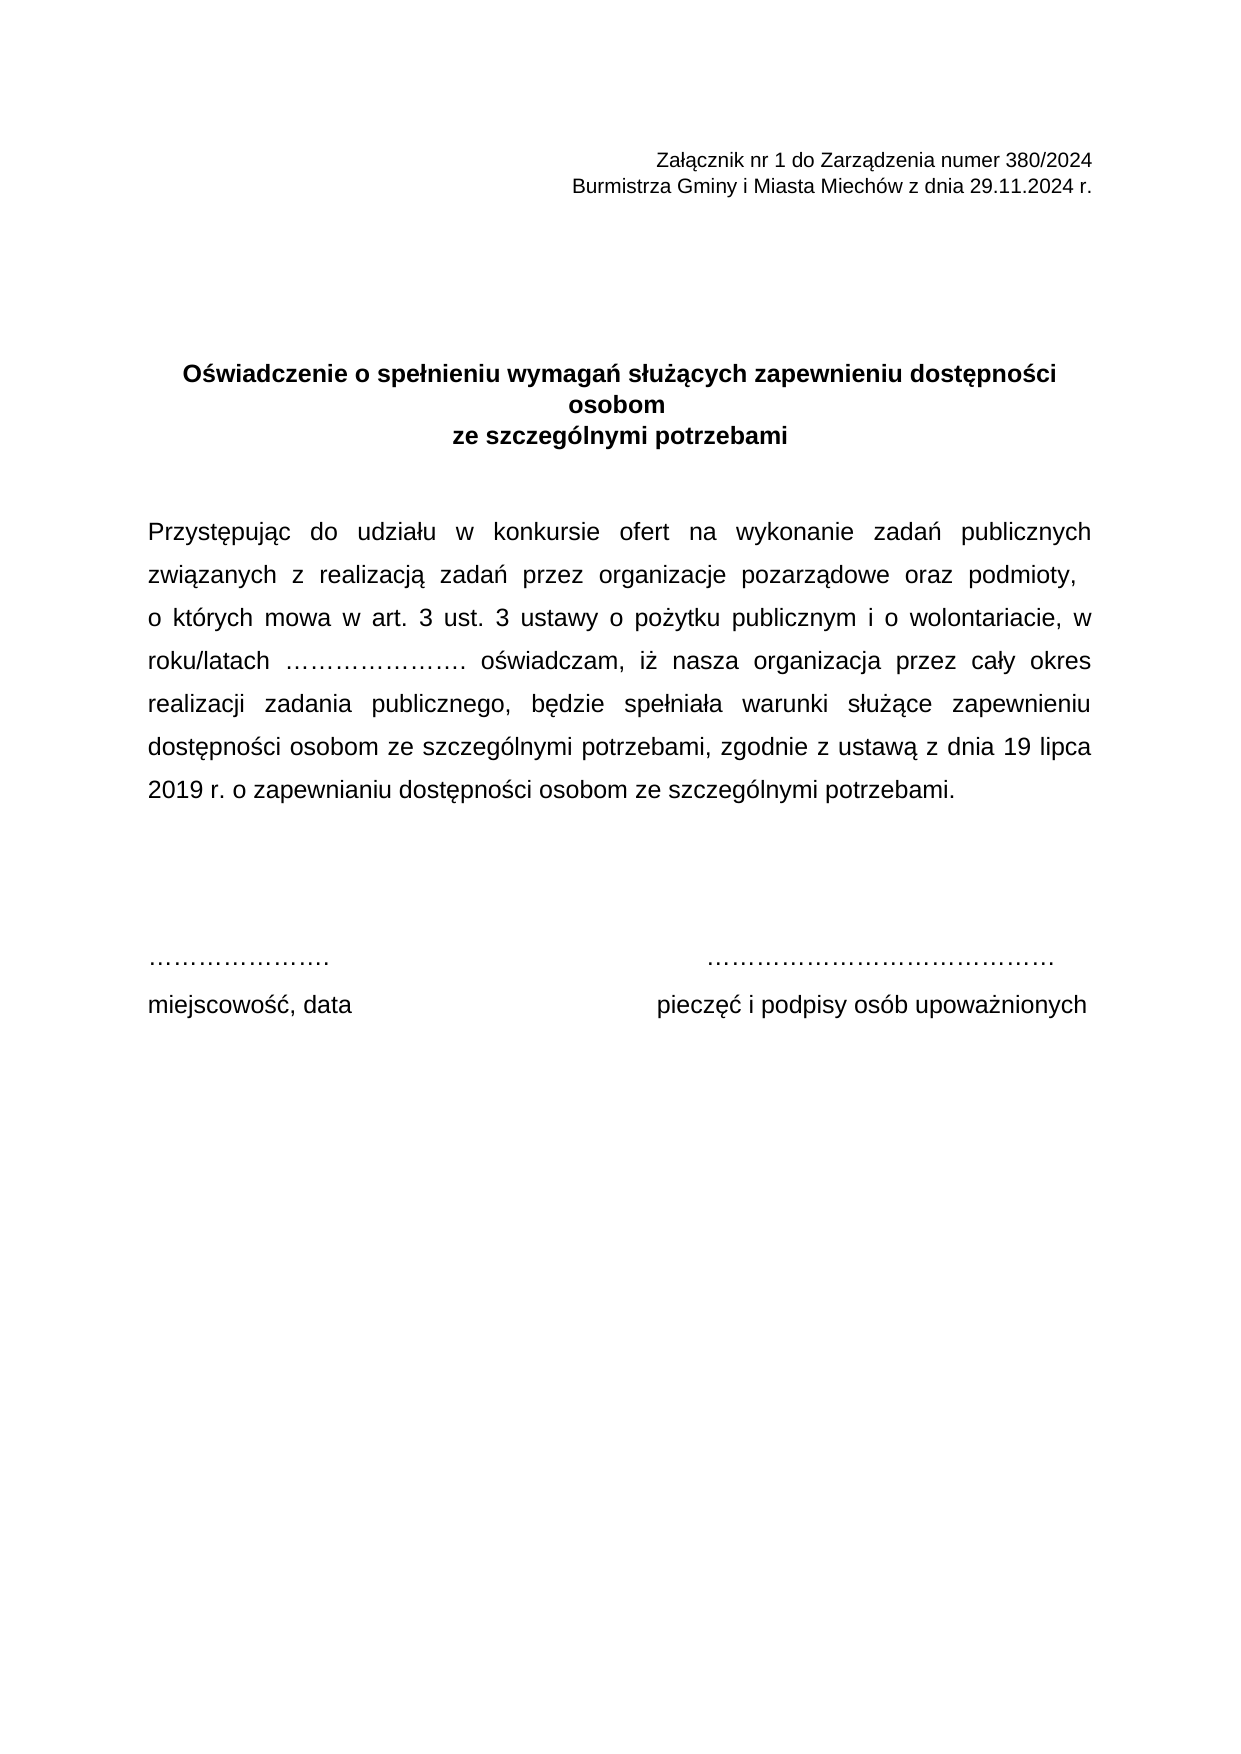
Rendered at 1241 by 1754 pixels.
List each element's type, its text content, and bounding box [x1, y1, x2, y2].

text Oświadczenie o spełnieniu wymagań służących zapewnieniu dostępności osobom ze szczególnymi potrzebami [148, 359, 1093, 450]
text Przystępując do udziału w konkursie ofert na wykonanie zadań publicznych związanych z realizacją zadań przez organizacje pozarządowe oraz podmioty, o których mowa w art. 3 ust. 3 ustawy o pożytku publicznym i o wolontariacie, w roku/latach …………………. oświadczam, iż nasza organizacja przez cały okres realizacji zadania publicznego, będzie spełniała warunki służące zapewnieniu dostępności osobom ze szczególnymi potrzebami, zgodnie z ustawą z dnia 19 lipca 2019 r. o zapewnianiu dostępności osobom ze szczególnymi potrzebami. [148, 517, 1093, 804]
text Załącznik nr 1 do Zarządzenia numer 380/2024 Burmistrza Gminy i Miasta Miechów z dnia 29.11.2024 r. [148, 148, 1093, 197]
text miejscowość, data pieczęć i podpisy osób upoważnionych [148, 989, 1093, 1018]
text …………………. …………………………………… [148, 942, 1093, 971]
